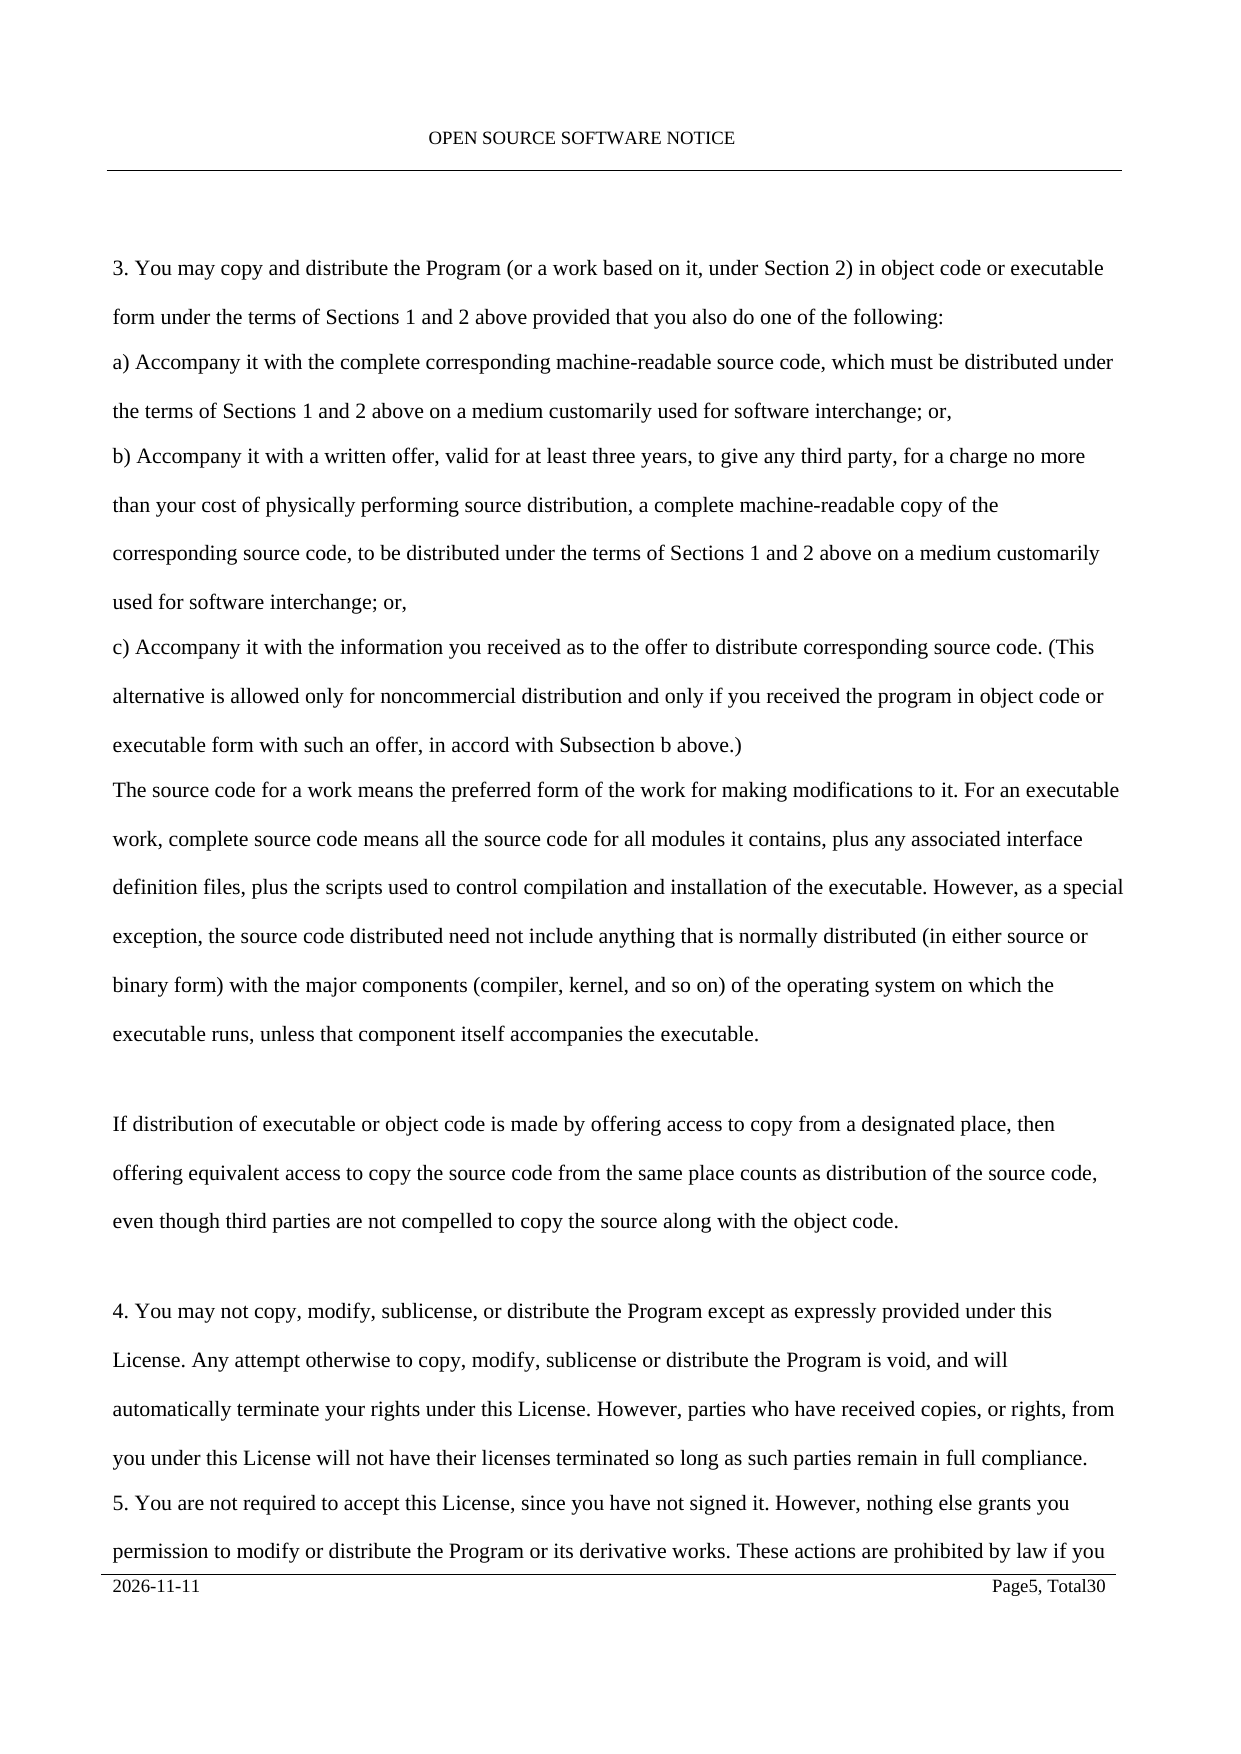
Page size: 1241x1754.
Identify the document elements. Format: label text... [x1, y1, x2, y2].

text 3. You may copy and distribute the Program (or a work based on it, under Section 2) in object code or executable form under the terms of Sections 1 and 2 above provided that you also do one of the following: [112, 251, 1128, 333]
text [112, 1486, 1128, 1567]
text c) Accompany it with the information you received as to the offer to distribute corresponding source code. (This alternative is allowed only for noncommercial distribution and only if you received the program in object code or executable form with such an offer, in accord with Subsection b above.) [112, 631, 1128, 761]
text 4. You may not copy, modify, sublicense, or distribute the Program except as expressly provided under this License. Any attempt otherwise to copy, modify, sublicense or distribute the Program is void, and will automatically terminate your rights under this License. However, parties who have received copies, or rights, from you under this License will not have their licenses terminated so long as such parties remain in full compliance. [112, 1295, 1128, 1473]
text a) Accompany it with the complete corresponding machine-readable source code, which must be distributed under the terms of Sections 1 and 2 above on a medium customarily used for software interchange; or, [112, 345, 1128, 427]
text The source code for a work means the preferred form of the work for making modifications to it. For an executable work, complete source code means all the source code for all modules it contains, plus any associated interface definition files, plus the scripts used to control compilation and installation of the executable. However, as a special exception, the source code distributed need not include anything that is normally distributed (in either source or binary form) with the major components (compiler, kernel, and so on) of the operating system on which the executable runs, unless that component itself accompanies the executable. [112, 773, 1128, 1049]
text b) Accompany it with a written offer, valid for at least three years, to give any third party, for a charge no more than your cost of physically performing source distribution, a complete machine-readable copy of the corresponding source code, to be distributed under the terms of Sections 1 and 2 above on a medium customarily used for software interchange; or, [112, 439, 1128, 618]
text If distribution of executable or object code is made by offering access to copy from a designated place, then offering equivalent access to copy the source code from the same place counts as distribution of the source code, even though third parties are not compelled to copy the source along with the object code. [112, 1107, 1128, 1237]
